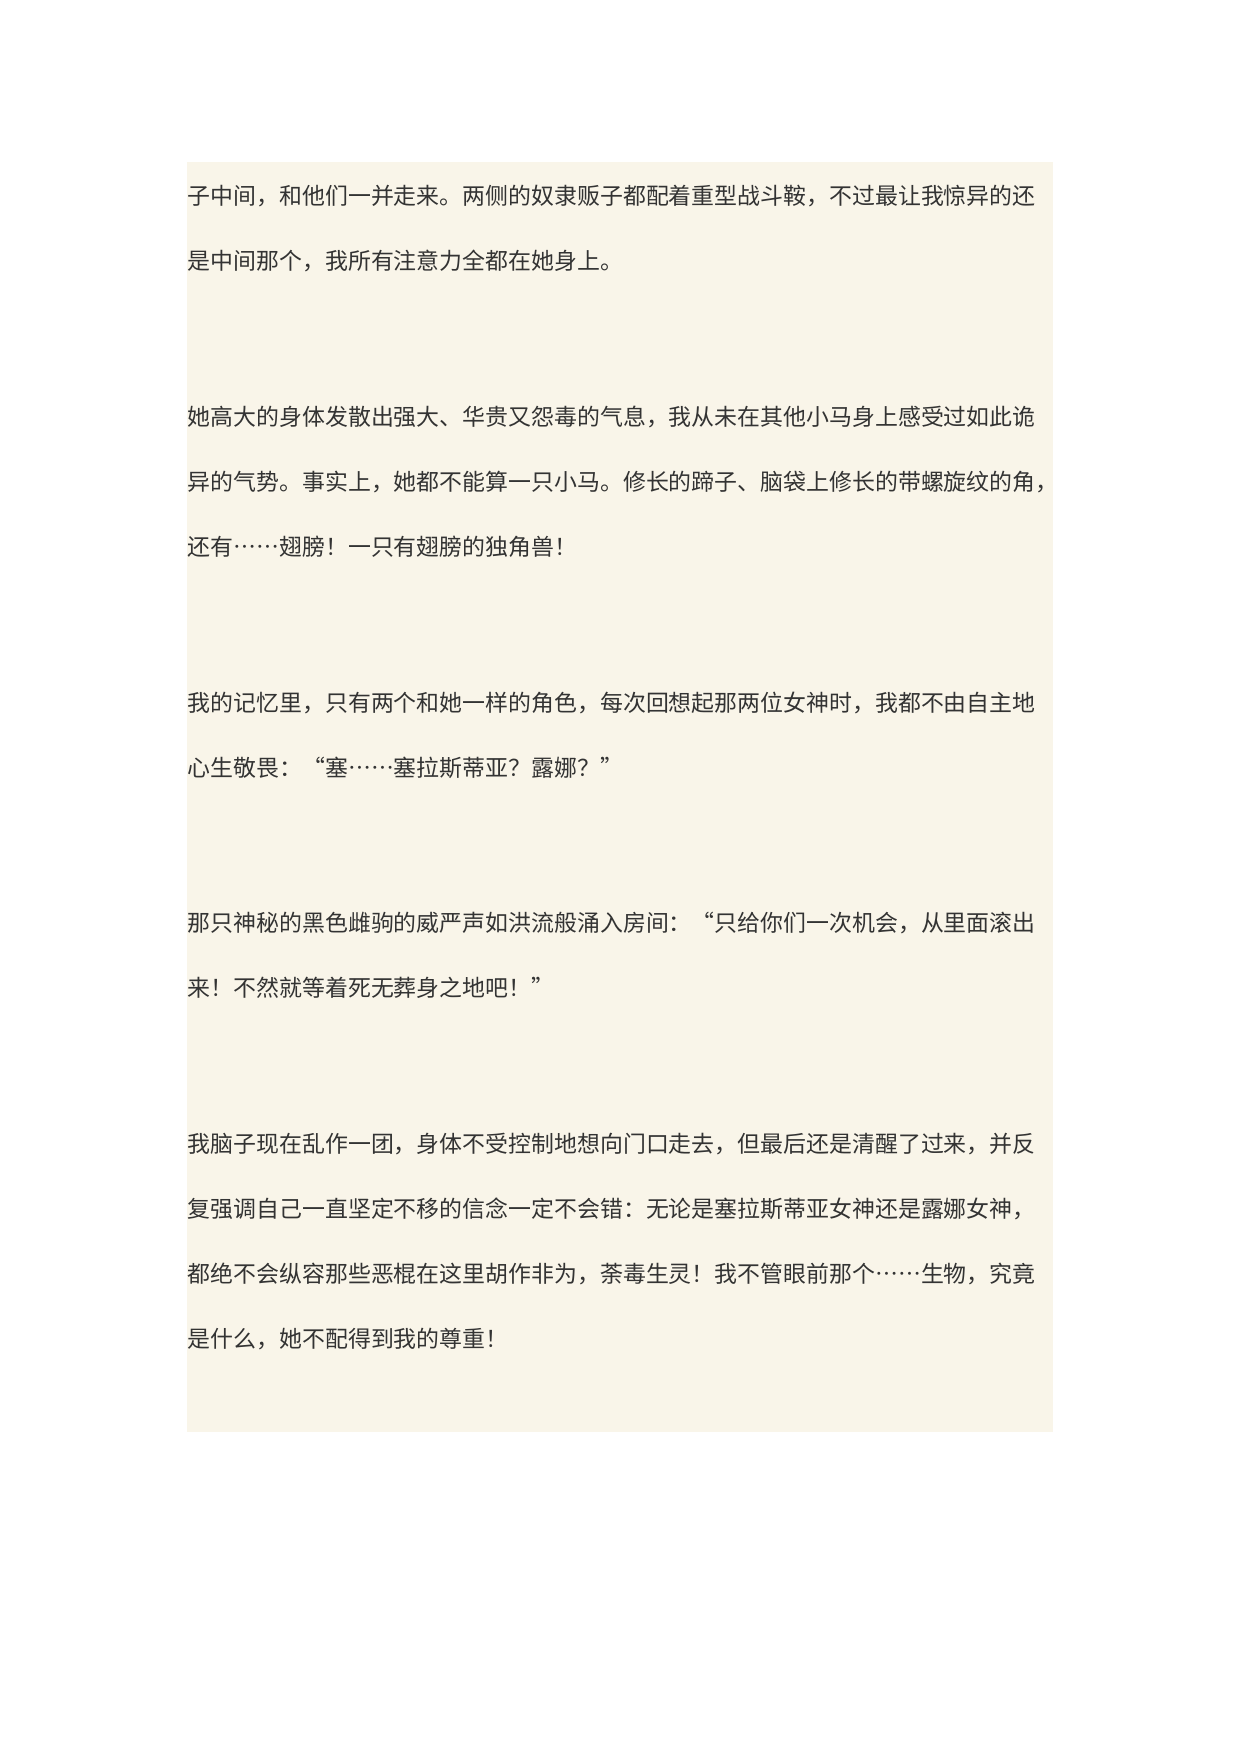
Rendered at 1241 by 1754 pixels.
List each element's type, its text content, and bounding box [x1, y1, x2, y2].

text 我脑子现在乱作一团，身体不受控制地想向门口走去，但最后还是清醒了过来，并反复强调自己一直坚定不移的信念一定不会错：无论是塞拉斯蒂亚女神还是露娜女神，都绝不会纵容那些恶棍在这里胡作非为，荼毒生灵！我不管眼前那个……生物，究竟是什么，她不配得到我的尊重！ [187, 1110, 1053, 1370]
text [187, 162, 1053, 292]
text 她高大的身体发散出强大、华贵又怨毒的气息，我从未在其他小马身上感受过如此诡异的气势。事实上，她都不能算一只小马。修长的蹄子、脑袋上修长的带螺旋纹的角，还有……翅膀！一只有翅膀的独角兽！ [187, 383, 1053, 578]
text 那只神秘的黑色雌驹的威严声如洪流般涌入房间：“只给你们一次机会，从里面滚出来！不然就等着死无葬身之地吧！” [187, 889, 1053, 1019]
text 我的记忆里，只有两个和她一样的角色，每次回想起那两位女神时，我都不由自主地心生敬畏：“塞……塞拉斯蒂亚？露娜？” [187, 669, 1053, 799]
